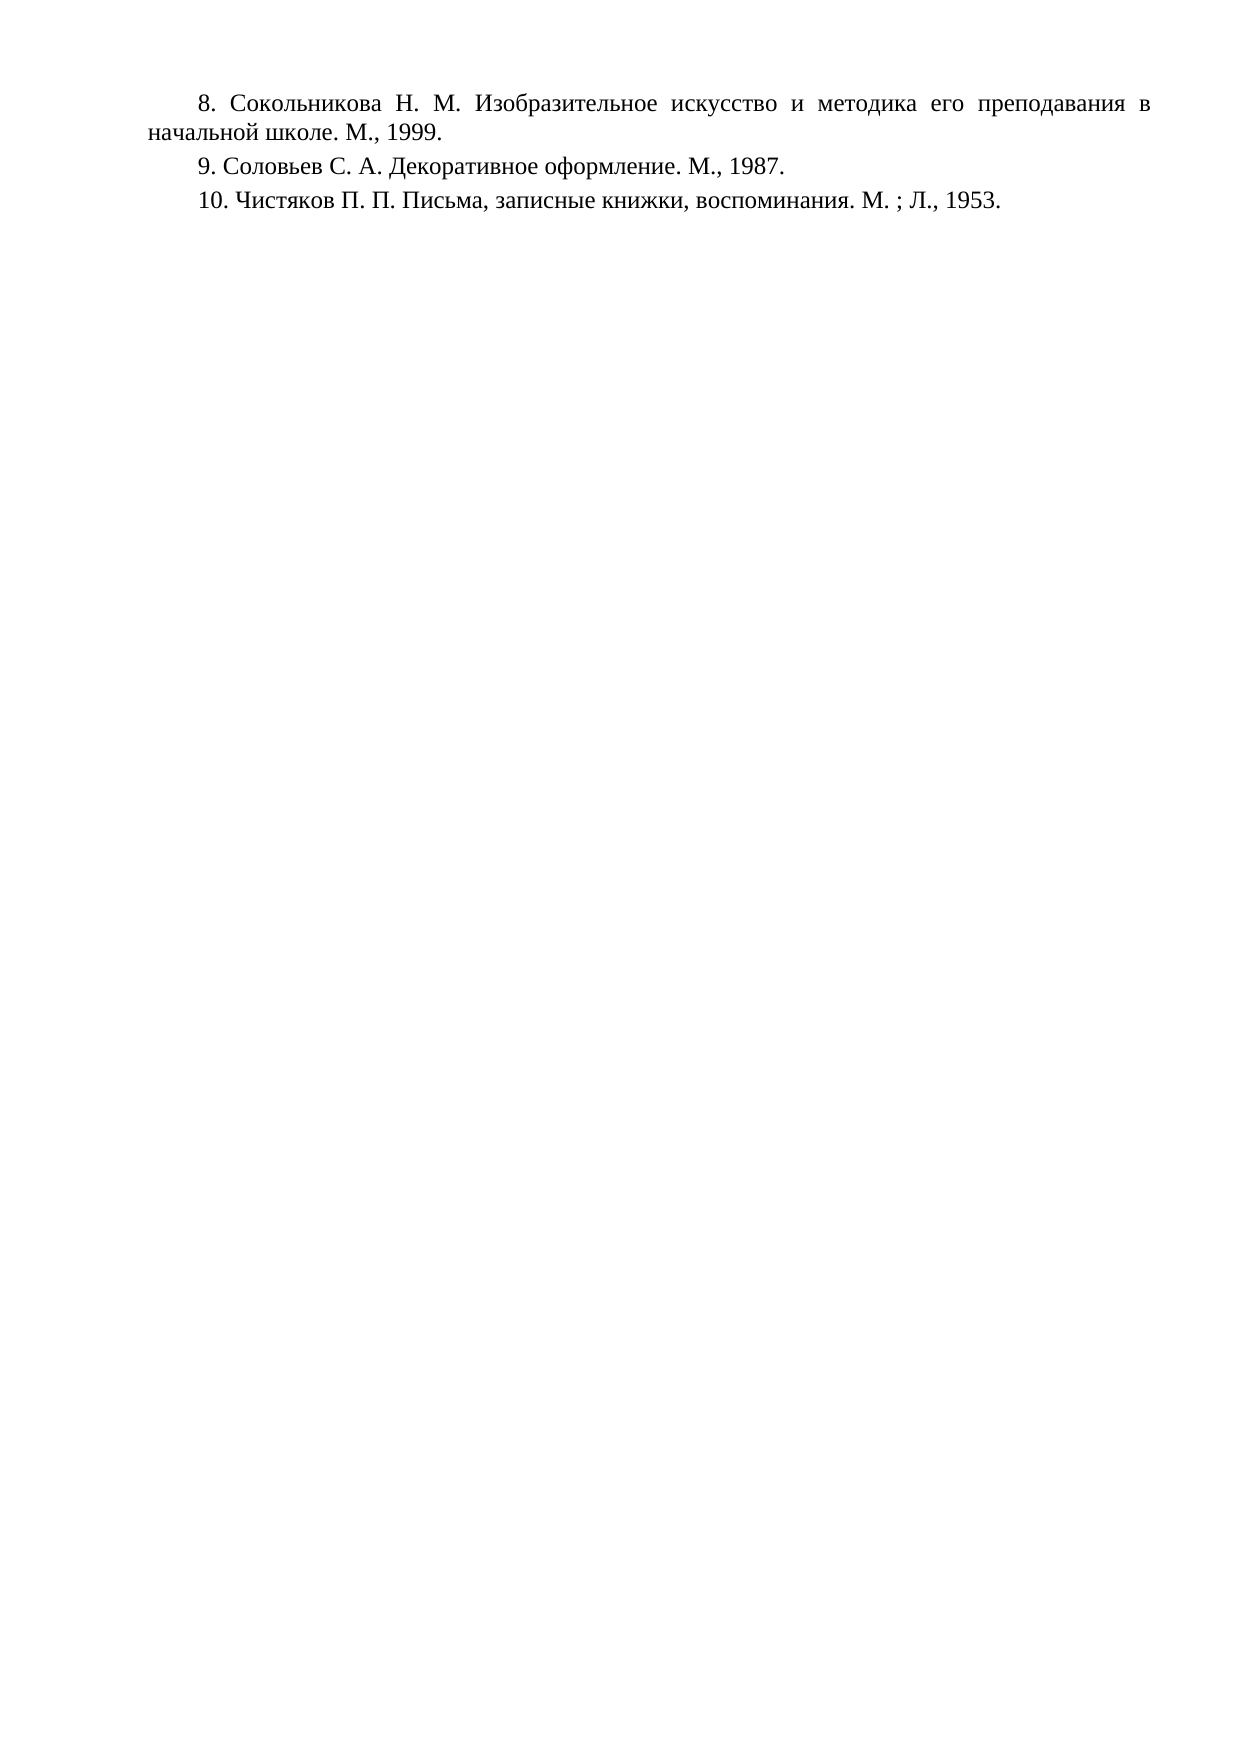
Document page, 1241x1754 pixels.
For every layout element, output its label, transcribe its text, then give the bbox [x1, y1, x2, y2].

text 8. Сокольникова Н. М. Изобразительное искусство и методика его преподавания в начальной школе. М., 1999. [148, 88, 1152, 146]
text 10. Чистяков П. П. Письма, записные книжки, воспоминания. М. ; Л., 1953. [148, 185, 1152, 214]
text 9. Соловьев С. А. Декоративное оформление. М., 1987. [148, 151, 1152, 180]
